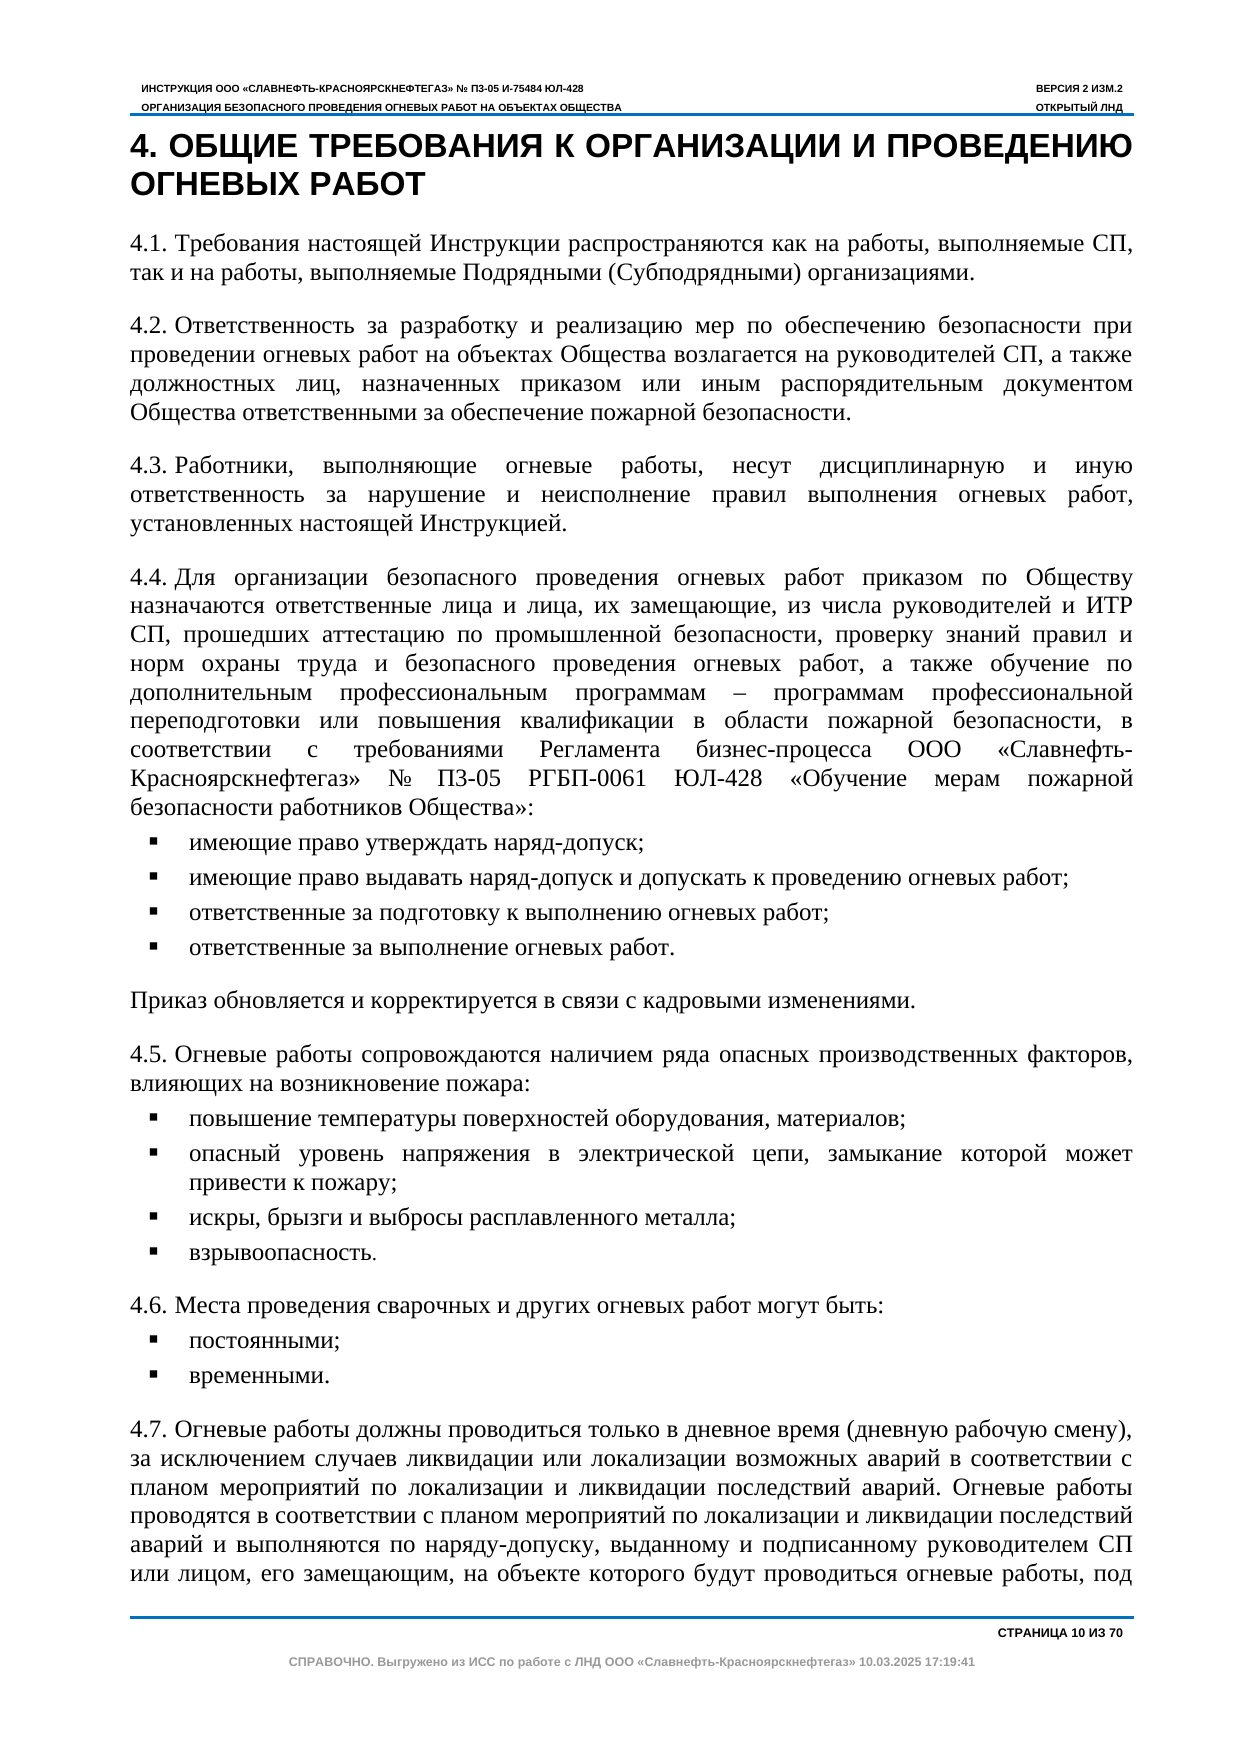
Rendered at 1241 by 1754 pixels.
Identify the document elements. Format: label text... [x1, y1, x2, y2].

list Ответственность за разработку и реализацию мер по обеспечению безопасности при проведении огневых работ на объектах Общества возлагается на руководителей СП, а также должностных лиц, назначенных приказом или иным распорядительным документом Общества ответственными за обеспечение пожарной безопасности. [130, 310, 1134, 425]
subtitle 4. ОБЩИЕ ТРЕБОВАНИЯ К ОРГАНИЗАЦИИ И ПРОВЕДЕНИЮ ОГНЕВЫХ РАБОТ [130, 126, 1134, 203]
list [130, 1414, 1134, 1587]
list Для организации безопасного проведения огневых работ приказом по Обществу назначаются ответственные лица и лица, их замещающие, из числа руководителей и ИТР СП, прошедших аттестацию по промышленной безопасности, проверку знаний правил и норм охраны труда и безопасного проведения огневых работ, а также обучение по дополнительным профессиональным программам – программам профессиональной переподготовки или повышения квалификации в области пожарной безопасности, в соответствии с требованиями Регламента бизнес-процесса ООО «Славнефть-Красноярскнефтегаз» № П3-05 РГБП-0061 ЮЛ-428 «Обучение мерам пожарной безопасности работников Общества»: [130, 562, 1134, 820]
list временными. [148, 1360, 1134, 1389]
list имеющие право утверждать наряд-допуск; [148, 827, 1134, 855]
list Огневые работы сопровождаются наличием ряда опасных производственных факторов, влияющих на возникновение пожара: [130, 1039, 1134, 1097]
list взрывоопасность. [148, 1237, 1134, 1265]
list повышение температуры поверхностей оборудования, материалов; [148, 1103, 1134, 1132]
list Места проведения сварочных и других огневых работ могут быть: [130, 1290, 1134, 1319]
list искры, брызги и выбросы расплавленного металла; [148, 1202, 1134, 1230]
list Требования настоящей Инструкции распространяются как на работы, выполняемые СП, так и на работы, выполняемые Подрядными (Субподрядными) организациями. [130, 228, 1134, 285]
list имеющие право выдавать наряд-допуск и допускать к проведению огневых работ; [148, 862, 1134, 890]
list опасный уровень напряжения в электрической цепи, замыкание которой может привести к пожару; [148, 1138, 1134, 1195]
text Приказ обновляется и корректируется в связи с кадровыми изменениями. [130, 985, 1134, 1014]
list ответственные за подготовку к выполнению огневых работ; [148, 897, 1134, 925]
list постоянными; [148, 1325, 1134, 1354]
list ответственные за выполнение огневых работ. [148, 932, 1134, 960]
list Работники, выполняющие огневые работы, несут дисциплинарную и иную ответственность за нарушение и неисполнение правил выполнения огневых работ, установленных настоящей Инструкцией. [130, 450, 1134, 537]
